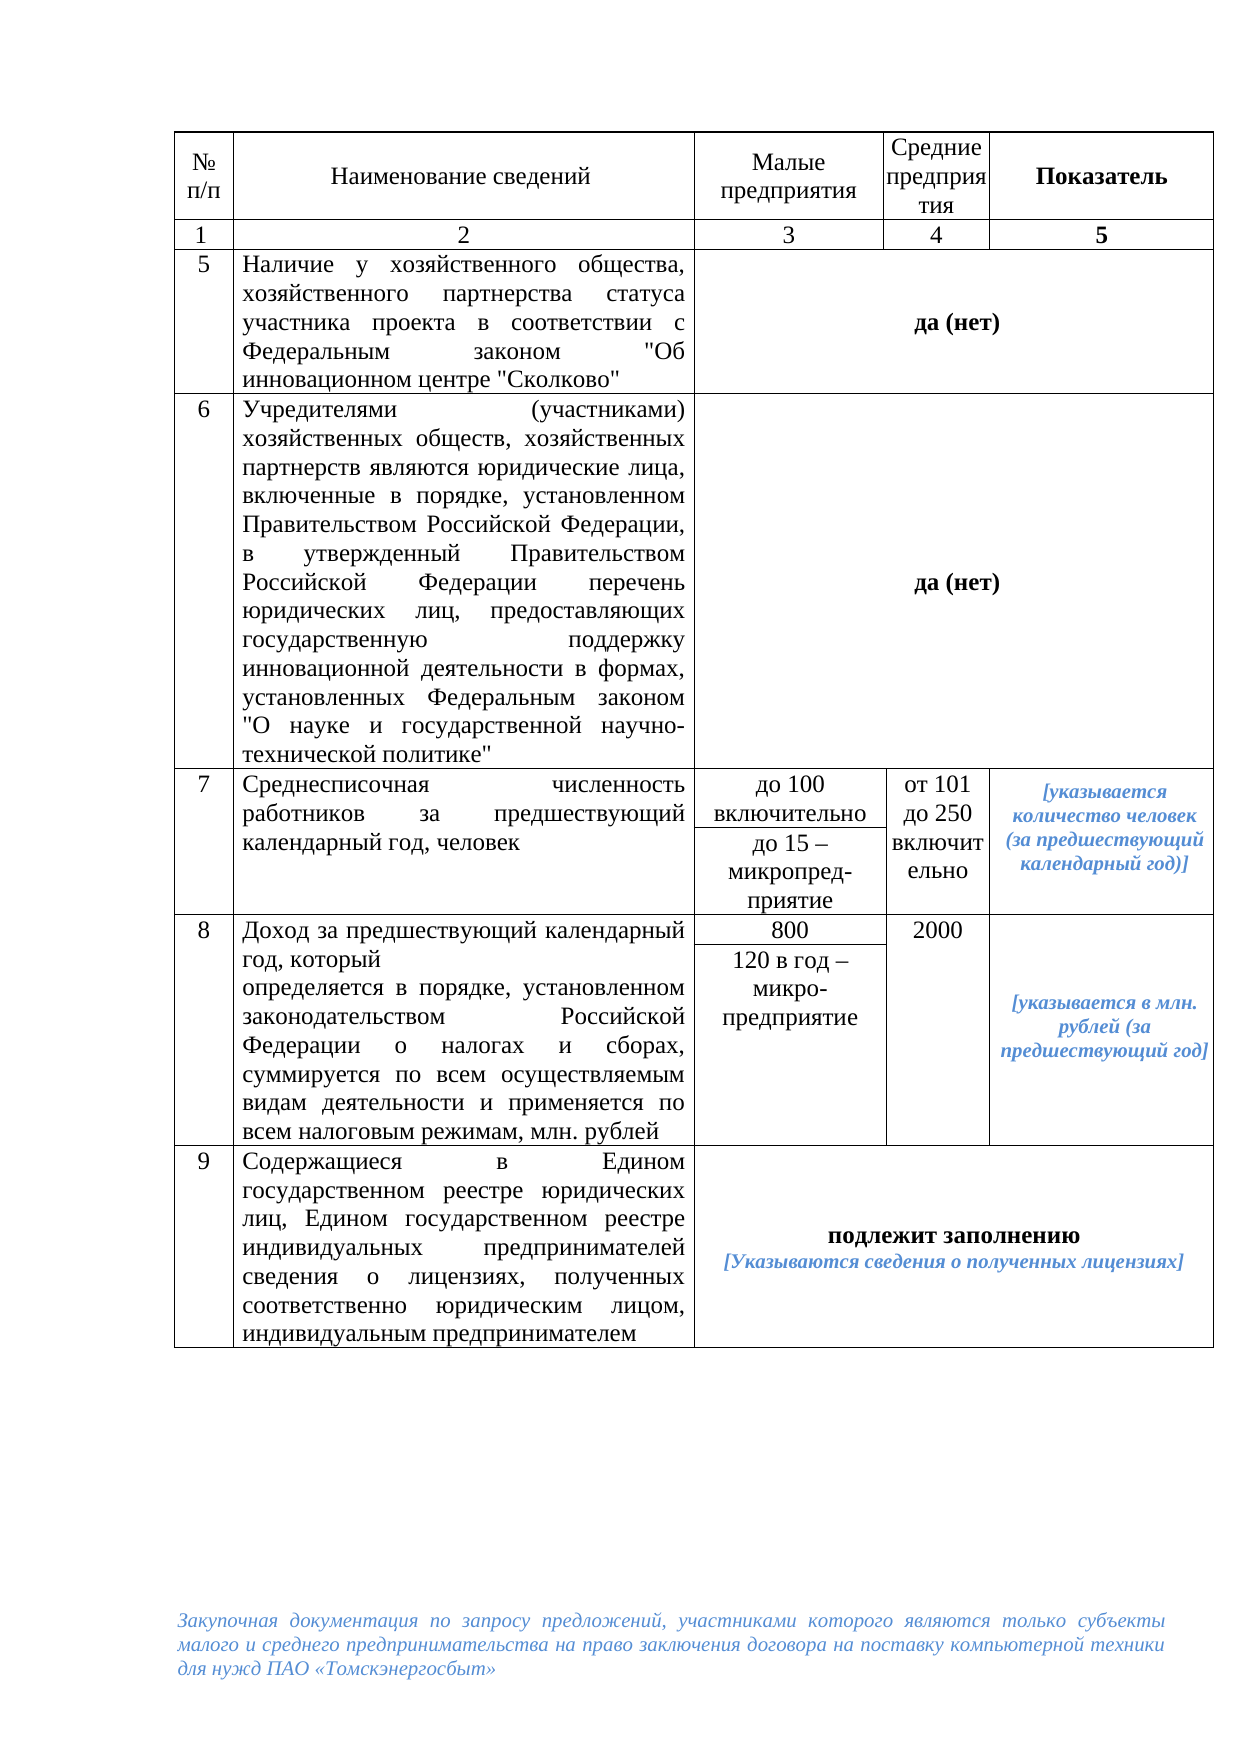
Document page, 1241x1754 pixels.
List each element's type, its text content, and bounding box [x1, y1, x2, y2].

table_cell 120 в год – микропредприятие [695, 945, 886, 1145]
table_cell да (нет) [695, 250, 1213, 393]
table_cell 7 [175, 769, 233, 914]
table_header № п/п [175, 133, 233, 219]
table_cell Учредителями (участниками) хозяйственных обществ, хозяйственных партнерств являются юридические лица, включенные в порядке, установленном Правительством Российской Федерации, в утвержденный Правительством Российской Федерации перечень юридических лиц, предоставляющих государственную поддержку инновационной деятельности в формах, установленных Федеральным законом "О науке и государственной научно-технической политике" [234, 394, 694, 768]
table_cell Среднесписочная численность работников за предшествующий календарный год, человек [234, 769, 694, 914]
table_cell 9 [175, 1146, 233, 1347]
table_cell 2 [234, 220, 694, 248]
table_cell 6 [175, 394, 233, 768]
table_cell [указывается в млн. рублей (за предшествующий год] [990, 915, 1213, 1145]
table_cell до 100 включительно [695, 769, 886, 827]
table_cell 800 [695, 915, 886, 944]
table_cell от 101 до 250 включительно [887, 769, 989, 914]
table_cell подлежит заполнению [Указываются сведения о полученных лицензиях] [695, 1146, 1213, 1347]
table_header Малые предприятия [695, 133, 883, 219]
table_cell Наличие у хозяйственного общества, хозяйственного партнерства статуса участника проекта в соответствии с Федеральным законом "Об инновационном центре "Сколково" [234, 250, 694, 393]
table_cell 3 [695, 220, 883, 248]
table_cell 5 [175, 250, 233, 393]
table_cell Содержащиеся в Едином государственном реестре юридических лиц, Едином государственном реестре индивидуальных предпринимателей сведения о лицензиях, полученных соответственно юридическим лицом, индивидуальным предпринимателем [234, 1146, 694, 1347]
table_cell 4 [884, 220, 989, 248]
table_header Показатель [990, 133, 1213, 219]
table_cell 2000 [887, 915, 989, 1145]
table_cell Доход за предшествующий календарный год, который определяется в порядке, установленном законодательством Российской Федерации о налогах и сборах, суммируется по всем осуществляемым видам деятельности и применяется по всем налоговым режимам, млн. рублей [234, 915, 694, 1145]
table_cell 5 [990, 220, 1213, 248]
table_header Наименование сведений 2 [234, 133, 694, 219]
table_cell до 15 – микропредприятие [695, 828, 886, 914]
table_cell [указывается количество человек (за предшествующий календарный год)] [990, 769, 1213, 914]
table_cell да (нет) [695, 394, 1213, 768]
table_header Средние предприятия [884, 133, 989, 219]
table_cell 8 [175, 915, 233, 1145]
table_cell 1 3 [175, 220, 233, 248]
